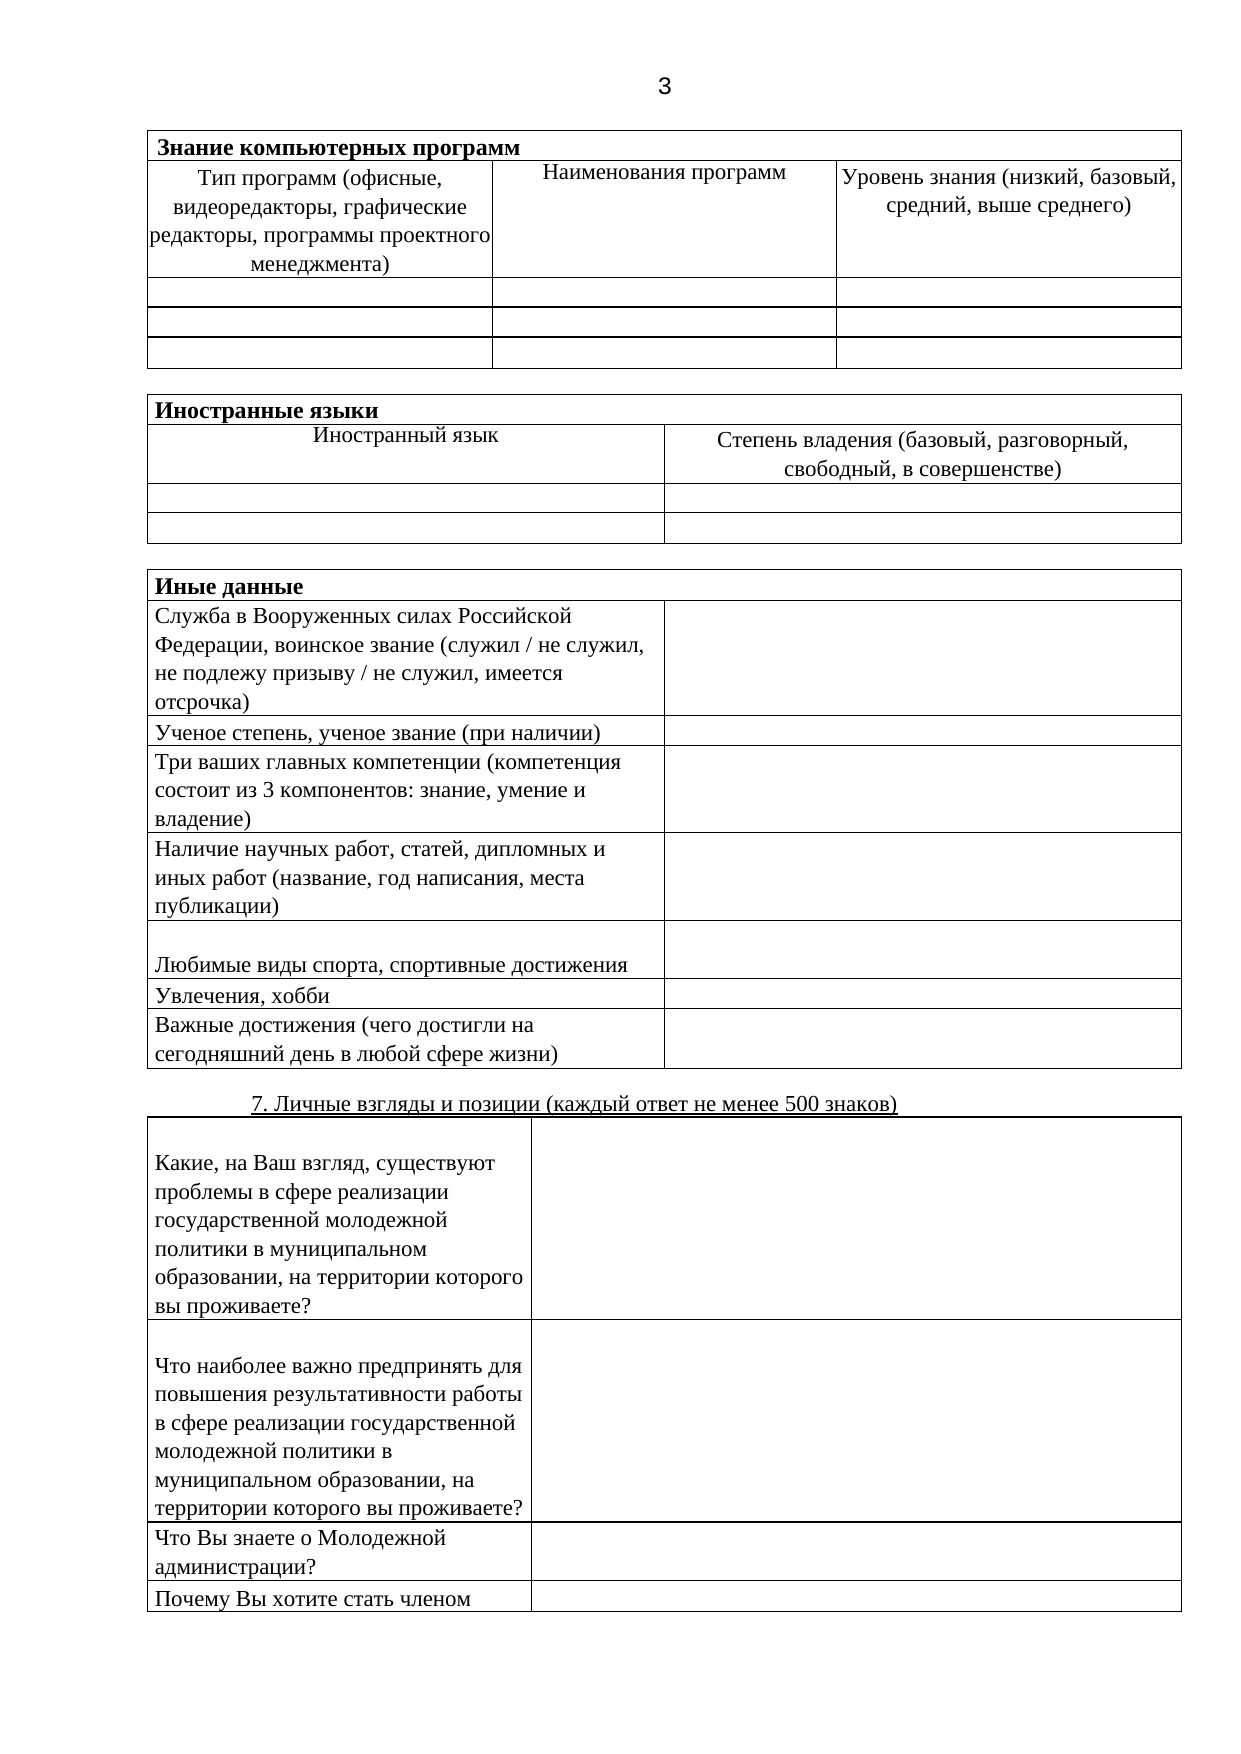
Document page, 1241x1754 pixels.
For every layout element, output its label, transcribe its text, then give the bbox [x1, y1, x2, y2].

table_cell Иностранный язык [148, 425, 664, 482]
table_cell Любимые виды спорта, спортивные достижения [148, 921, 664, 978]
table_cell [665, 484, 1181, 512]
table_cell Степень владения (базовый, разговорный, свободный, в совершенстве) [665, 425, 1181, 482]
table_header Какие, на Ваш взгляд, существуют проблемы в сфере реализации государственной молодежной политики в муниципальном образовании, на территории которого вы проживаете? [148, 1118, 531, 1319]
table_cell Три ваших главных компетенции (компетенция состоит из 3 компонентов: знание, умение и владение) [148, 746, 664, 832]
table_cell Увлечения, хобби [148, 979, 664, 1008]
table_cell [665, 716, 1181, 745]
table_cell Что наиболее важно предпринять для повышения результативности работы в сфере реализации государственной молодежной политики в муниципальном образовании, на территории которого вы проживаете? [148, 1320, 531, 1521]
table_cell Что Вы знаете о Молодежной администрации? [316, 1523, 531, 1580]
table_cell [665, 833, 1181, 919]
table_cell [665, 513, 1181, 543]
table_cell [665, 1009, 1181, 1067]
table_cell [665, 921, 1181, 978]
table_cell [665, 601, 1181, 715]
table_cell Уровень знания (низкий, базовый, средний, выше среднего) [837, 161, 1181, 277]
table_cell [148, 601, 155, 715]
table_cell Наличие научных работ, статей, дипломных и иных работ (название, год написания, места публикации) [148, 833, 664, 919]
text 7. Личные взгляды и позиции (каждый ответ не менее 500 знаков) [177, 1093, 1152, 1116]
table_cell [532, 1523, 1181, 1580]
table_cell [493, 278, 836, 306]
table_cell [493, 338, 836, 367]
table_header [532, 1118, 1181, 1319]
table_cell [665, 746, 1181, 832]
table_cell [532, 1320, 1181, 1521]
table_cell [148, 484, 664, 512]
table_cell [837, 278, 1181, 306]
table_cell [148, 513, 664, 543]
table_cell Важные достижения (чего достигли на сегодняшний день в любой сфере жизни) [148, 1009, 664, 1067]
table_cell [148, 278, 492, 306]
table_cell [493, 308, 836, 336]
table_cell Тип программ (офисные, видеоредакторы, графические редакторы, программы проектного менеджмента) [148, 161, 492, 277]
table_cell [665, 979, 1181, 1008]
table_cell [148, 338, 492, 367]
table_cell [148, 308, 492, 336]
table_cell [837, 338, 1181, 367]
table_header Иные данные [148, 570, 1181, 599]
table_cell [532, 1581, 1181, 1611]
table_cell [837, 308, 1181, 336]
table_cell Почему Вы хотите стать членом [148, 1581, 531, 1611]
table_cell Наименования программ [493, 161, 836, 277]
table_cell Ученое степень, ученое звание (при наличии) [148, 716, 664, 745]
table_cell Служба в Вооруженных силах Российской Федерации, воинское звание (служил / не служил, не подлежу призыву / не служил, имеется отсрочка) [249, 601, 664, 715]
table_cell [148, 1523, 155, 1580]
table_header Иностранные языки [148, 395, 1181, 423]
table_header Знание компьютерных программ [148, 131, 1181, 160]
